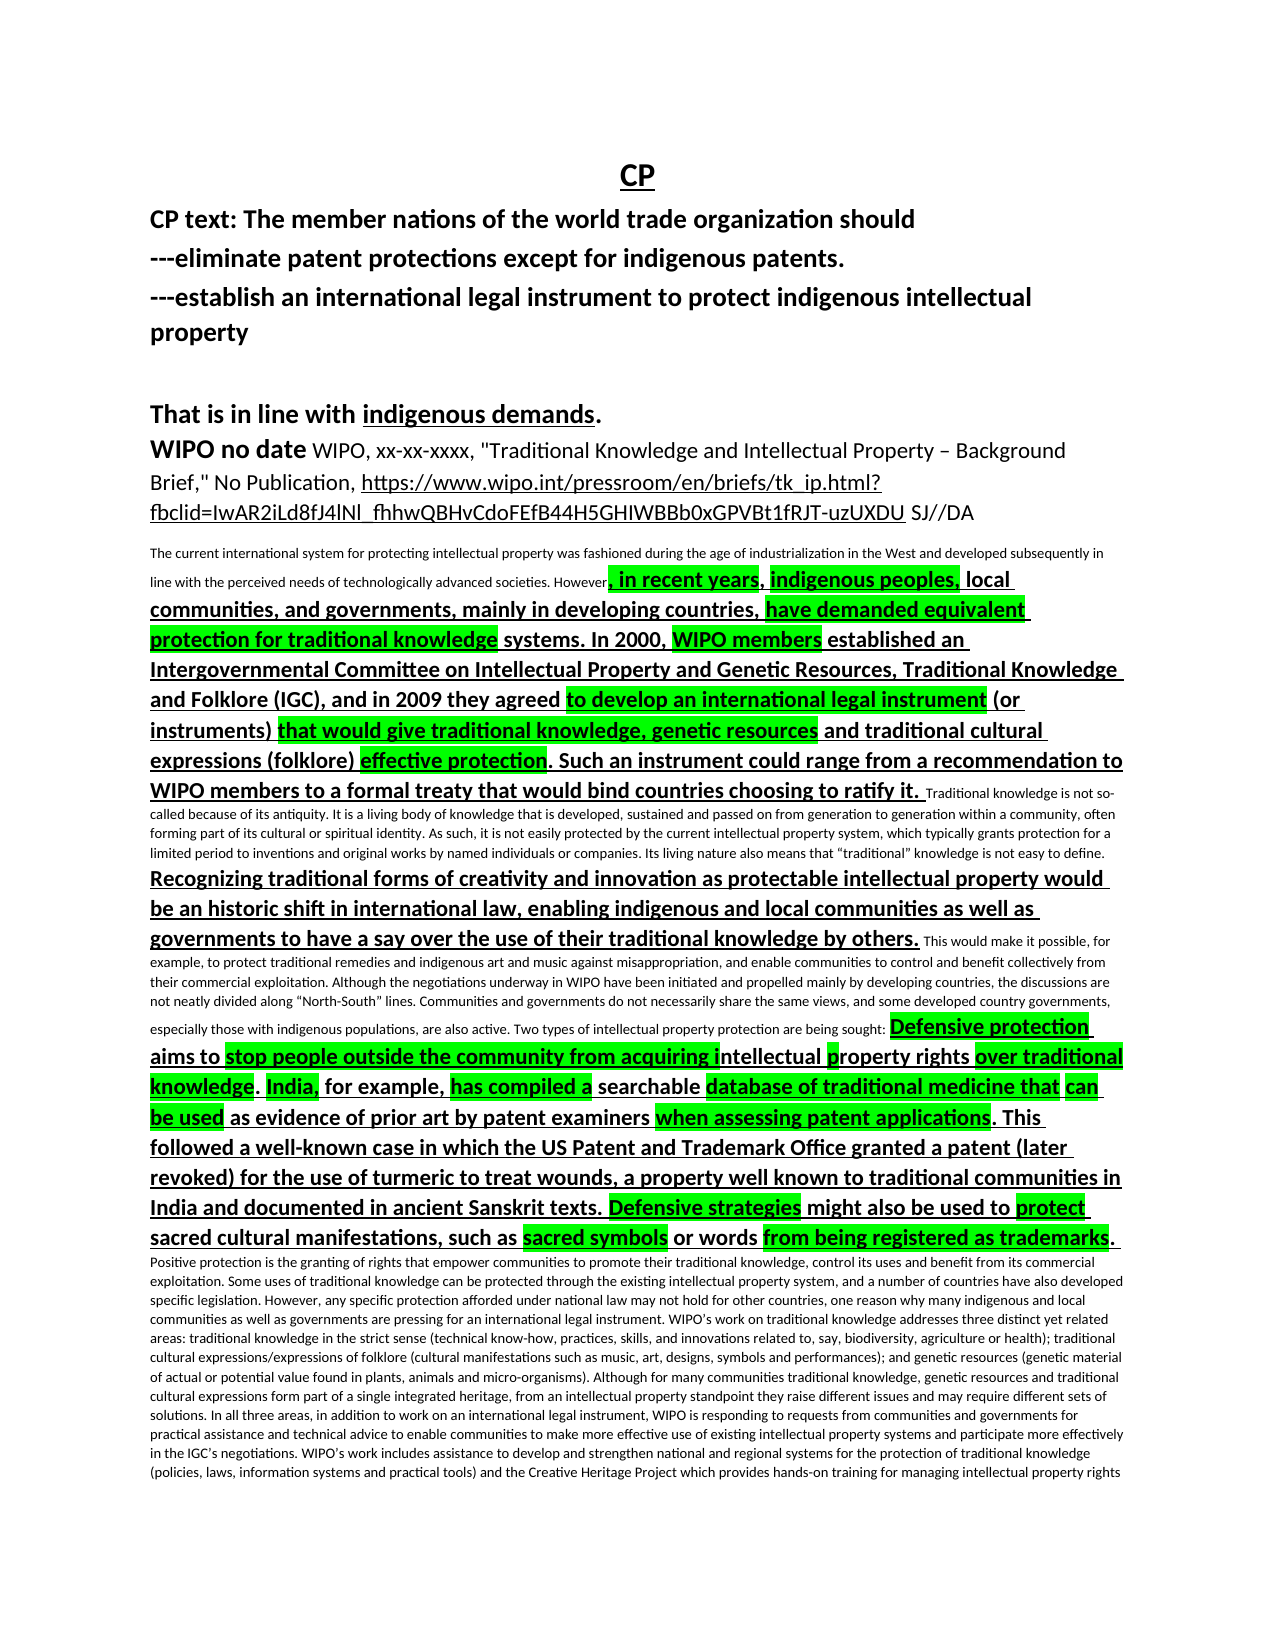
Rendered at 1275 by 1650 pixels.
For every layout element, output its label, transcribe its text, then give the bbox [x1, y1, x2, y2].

subtitle CP [150, 154, 1125, 195]
text WIPO no date WIPO, xx-xx-xxxx, "Traditional Knowledge and Intellectual Property – Background Brief," No Publication, https://www.wipo.int/pressroom/en/briefs/tk_ip.html?fbclid=IwAR2iLd8fJ4lNl_fhhwQBHvCdoFEfB44H5GHIWBBb0xGPVBt1fRJT-uzUXDU SJ//DA [150, 432, 1125, 526]
subtitle CP text: The member nations of the world trade organization should [150, 202, 1125, 235]
subtitle That is in line with indigenous demands. [150, 397, 1125, 431]
subtitle ---eliminate patent protections except for indigenous patents. [150, 241, 1125, 274]
subtitle ---establish an international legal instrument to protect indigenous intellectual property [150, 281, 1125, 349]
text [150, 545, 1125, 1482]
